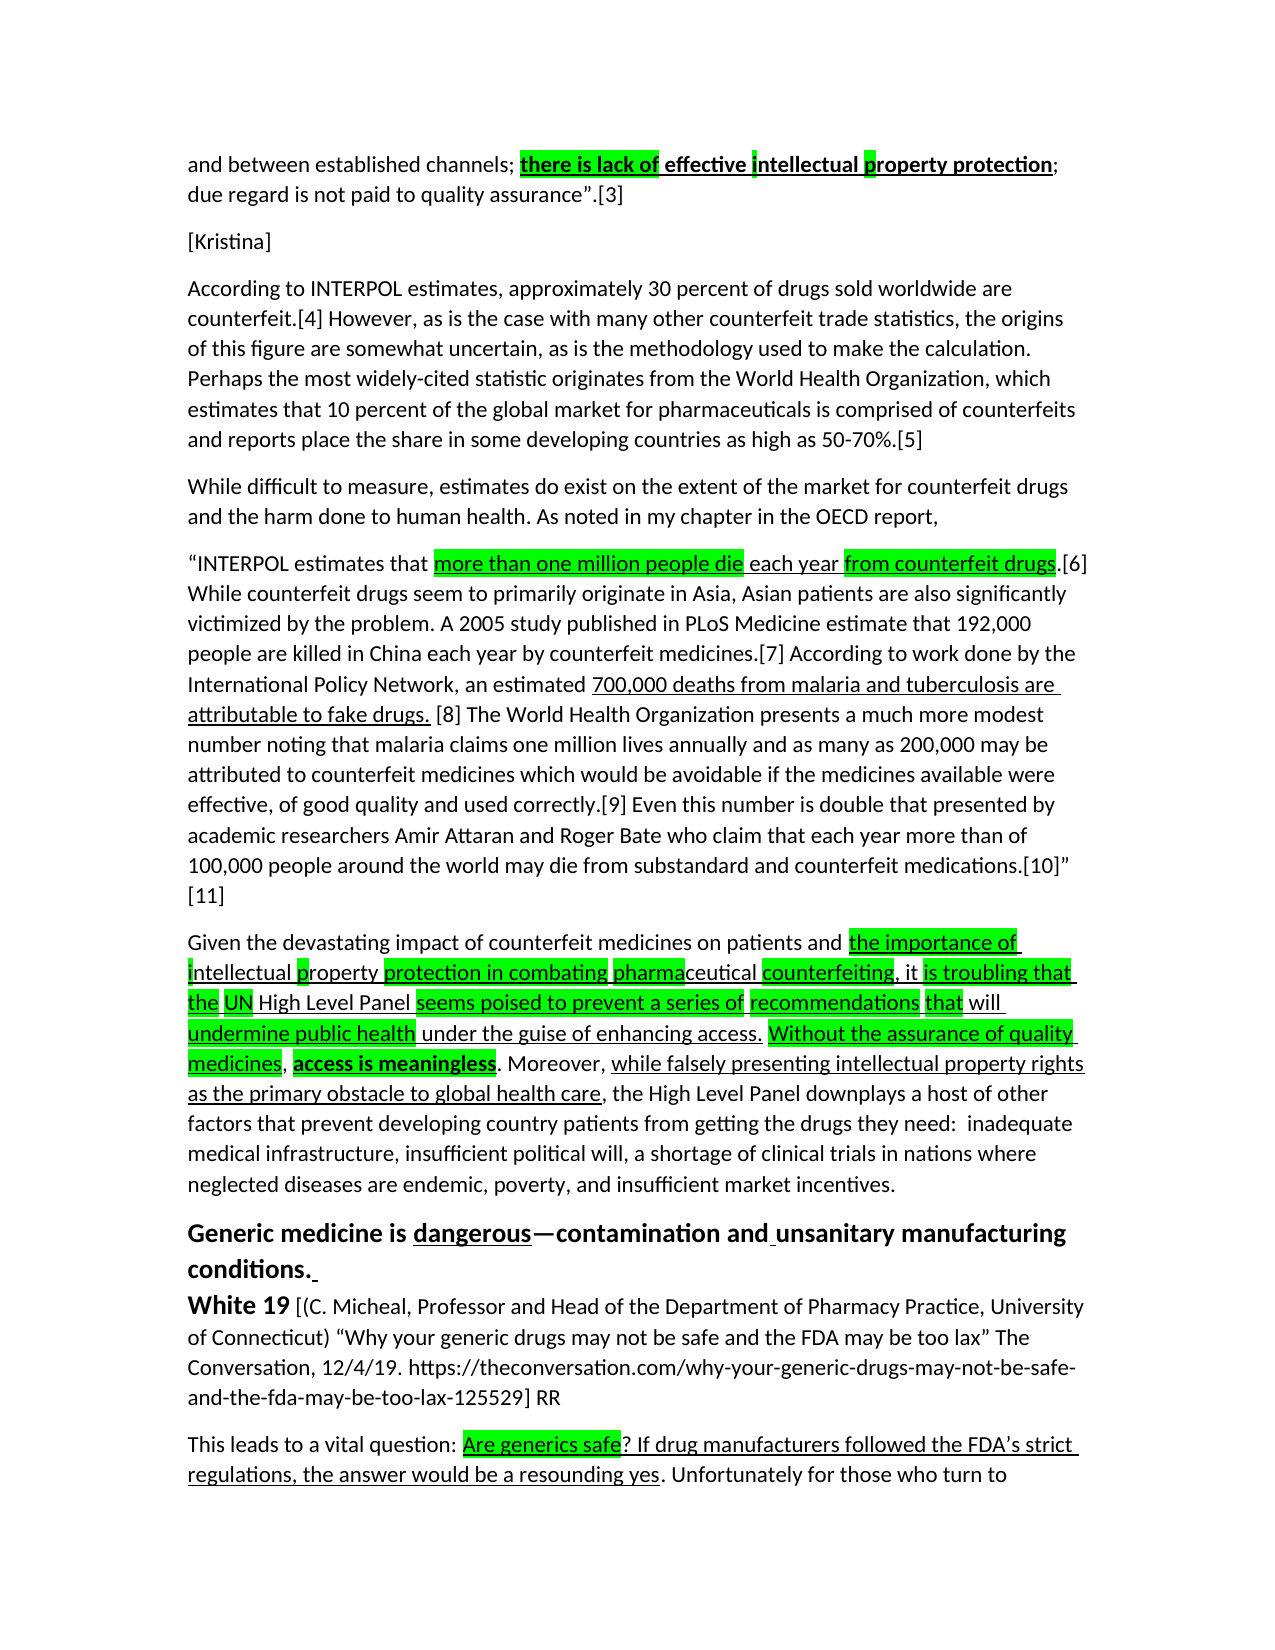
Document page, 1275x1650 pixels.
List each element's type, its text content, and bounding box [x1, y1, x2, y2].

text According to INTERPOL estimates, approximately 30 percent of drugs sold worldwide are counterfeit.[4] However, as is the case with many other counterfeit trade statistics, the origins of this figure are somewhat uncertain, as is the methodology used to make the calculation. Perhaps the most widely-cited statistic originates from the World Health Organization, which estimates that 10 percent of the global market for pharmaceuticals is comprised of counterfeits and reports place the share in some developing countries as high as 50-70%.[5] [187, 274, 1087, 453]
text White 19 [(C. Micheal, Professor and Head of the Department of Pharmacy Practice, University of Connecticut) “Why your generic drugs may not be safe and the FDA may be too lax” The Conversation, 12/4/19. https://theconversation.com/why-your-generic-drugs-may-not-be-safe-and-the-fda-may-be-too-lax-125529] RR [187, 1288, 1087, 1412]
text While difficult to measure, estimates do exist on the extent of the market for counterfeit drugs and the harm done to human health. As noted in my chapter in the OECD report, [187, 472, 1087, 530]
text “INTERPOL estimates that more than one million people die each year from counterfeit drugs.[6] While counterfeit drugs seem to primarily originate in Asia, Asian patients are also significantly victimized by the problem. A 2005 study published in PLoS Medicine estimate that 192,000 people are killed in China each year by counterfeit medicines.[7] According to work done by the International Policy Network, an estimated 700,000 deaths from malaria and tuberculosis are attributable to fake drugs. [8] The World Health Organization presents a much more modest number noting that malaria claims one million lives annually and as many as 200,000 may be attributed to counterfeit medicines which would be avoidable if the medicines available were effective, of good quality and used correctly.[9] Even this number is double that presented by academic researchers Amir Attaran and Roger Bate who claim that each year more than of 100,000 people around the world may die from substandard and counterfeit medications.[10]” [11] [187, 549, 1087, 909]
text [187, 1430, 1087, 1489]
text Given the devastating impact of counterfeit medicines on patients and the importance of intellectual property protection in combating pharmaceutical counterfeiting, it is troubling that the UN High Level Panel seems poised to prevent a series of recommendations that will undermine public health under the guise of enhancing access. Without the assurance of quality medicines, access is meaningless. Moreover, while falsely presenting intellectual property rights as the primary obstacle to global health care, the High Level Panel downplays a host of other factors that prevent developing country patients from getting the drugs they need: inadequate medical infrastructure, insufficient political will, a shortage of clinical trials in nations where neglected diseases are endemic, poverty, and insufficient market incentives. [187, 928, 1087, 1198]
text [Kristina] [187, 227, 1087, 255]
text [187, 150, 1087, 208]
subtitle Generic medicine is dangerous—contamination and unsanitary manufacturing conditions. [187, 1217, 1087, 1285]
